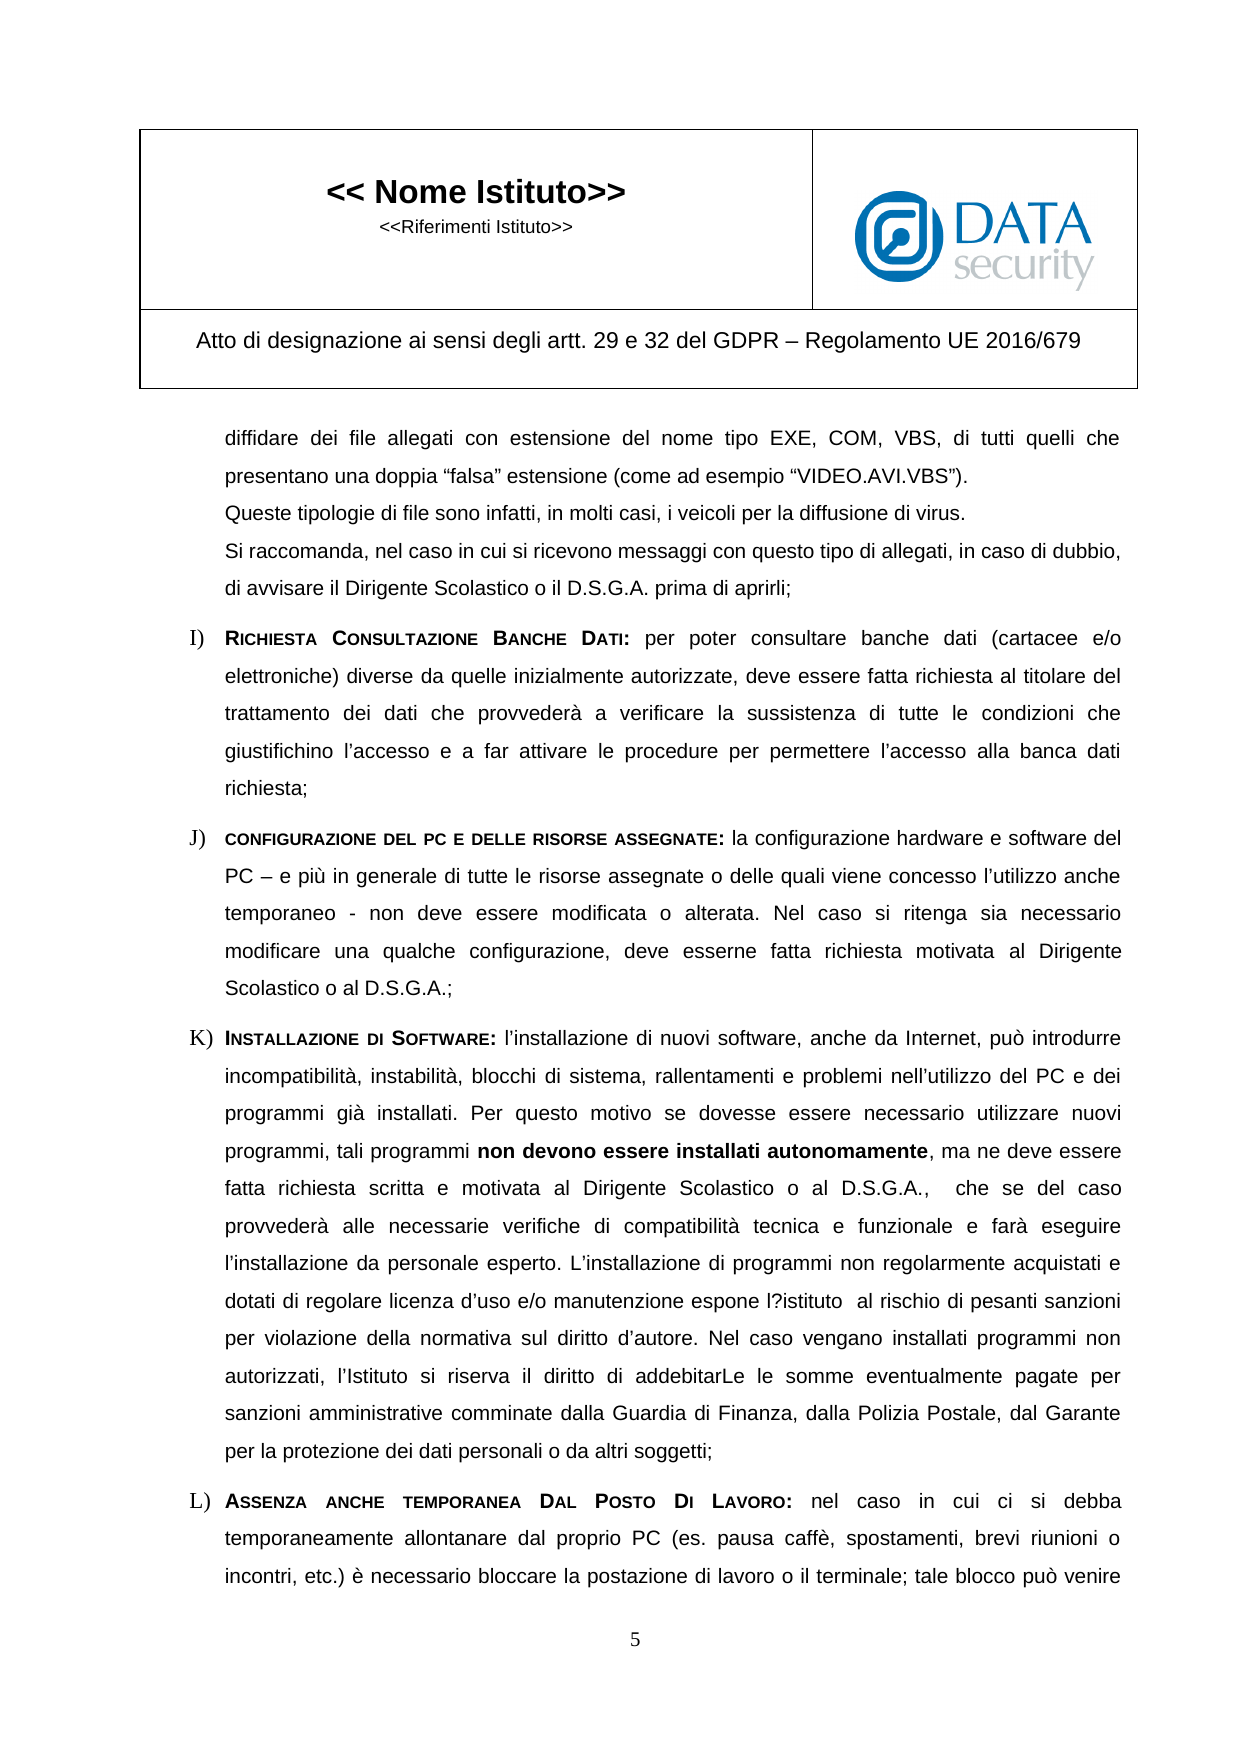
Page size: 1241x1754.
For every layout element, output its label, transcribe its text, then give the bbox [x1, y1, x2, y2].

text Queste tipologie di file sono infatti, in molti casi, i veicoli per la diffusione di virus. [224, 491, 1122, 528]
list Richiesta Consultazione Banche Dati: per poter consultare banche dati (cartacee e/o elettroniche) diverse da quelle inizialmente autorizzate, deve essere fatta richiesta al titolare del trattamento dei dati che provvederà a verificare la sussistenza di tutte le condizioni che giustifichino l’accesso e a far attivare le procedure per permettere l’accesso alla banca dati richiesta; [189, 616, 1122, 803]
list Installazione di Software: l’installazione di nuovi software, anche da Internet, può introdurre incompatibilità, instabilità, blocchi di sistema, rallentamenti e problemi nell’utilizzo del PC e dei programmi già installati. Per questo motivo se dovesse essere necessario utilizzare nuovi programmi, tali programmi non devono essere installati autonomamente, ma ne deve essere fatta richiesta scritta e motivata al Dirigente Scolastico o al D.S.G.A., che se del caso provvederà alle necessarie verifiche di compatibilità tecnica e funzionale e farà eseguire l’installazione da personale esperto. L’installazione di programmi non regolarmente acquistati e dotati di regolare licenza d’uso e/o manutenzione espone l?istituto al rischio di pesanti sanzioni per violazione della normativa sul diritto d’autore. Nel caso vengano installati programmi non autorizzati, l’Istituto si riserva il diritto di addebitarLe le somme eventualmente pagate per sanzioni amministrative comminate dalla Guardia di Finanza, dalla Polizia Postale, dal Garante per la protezione dei dati personali o da altri soggetti; [189, 1016, 1122, 1466]
list configurazione del pc e delle risorse assegnate: la configurazione hardware e software del PC – e più in generale di tutte le risorse assegnate o delle quali viene concesso l’utilizzo anche temporaneo - non deve essere modificata o alterata. Nel caso si ritenga sia necessario modificare una qualche configurazione, deve esserne fatta richiesta motivata al Dirigente Scolastico o al D.S.G.A.; [189, 816, 1122, 1003]
picture [854, 190, 1098, 294]
text Si raccomanda, nel caso in cui si ricevono messaggi con questo tipo di allegati, in caso di dubbio, di avvisare il Dirigente Scolastico o il D.S.G.A. prima di aprirli; [224, 528, 1122, 603]
